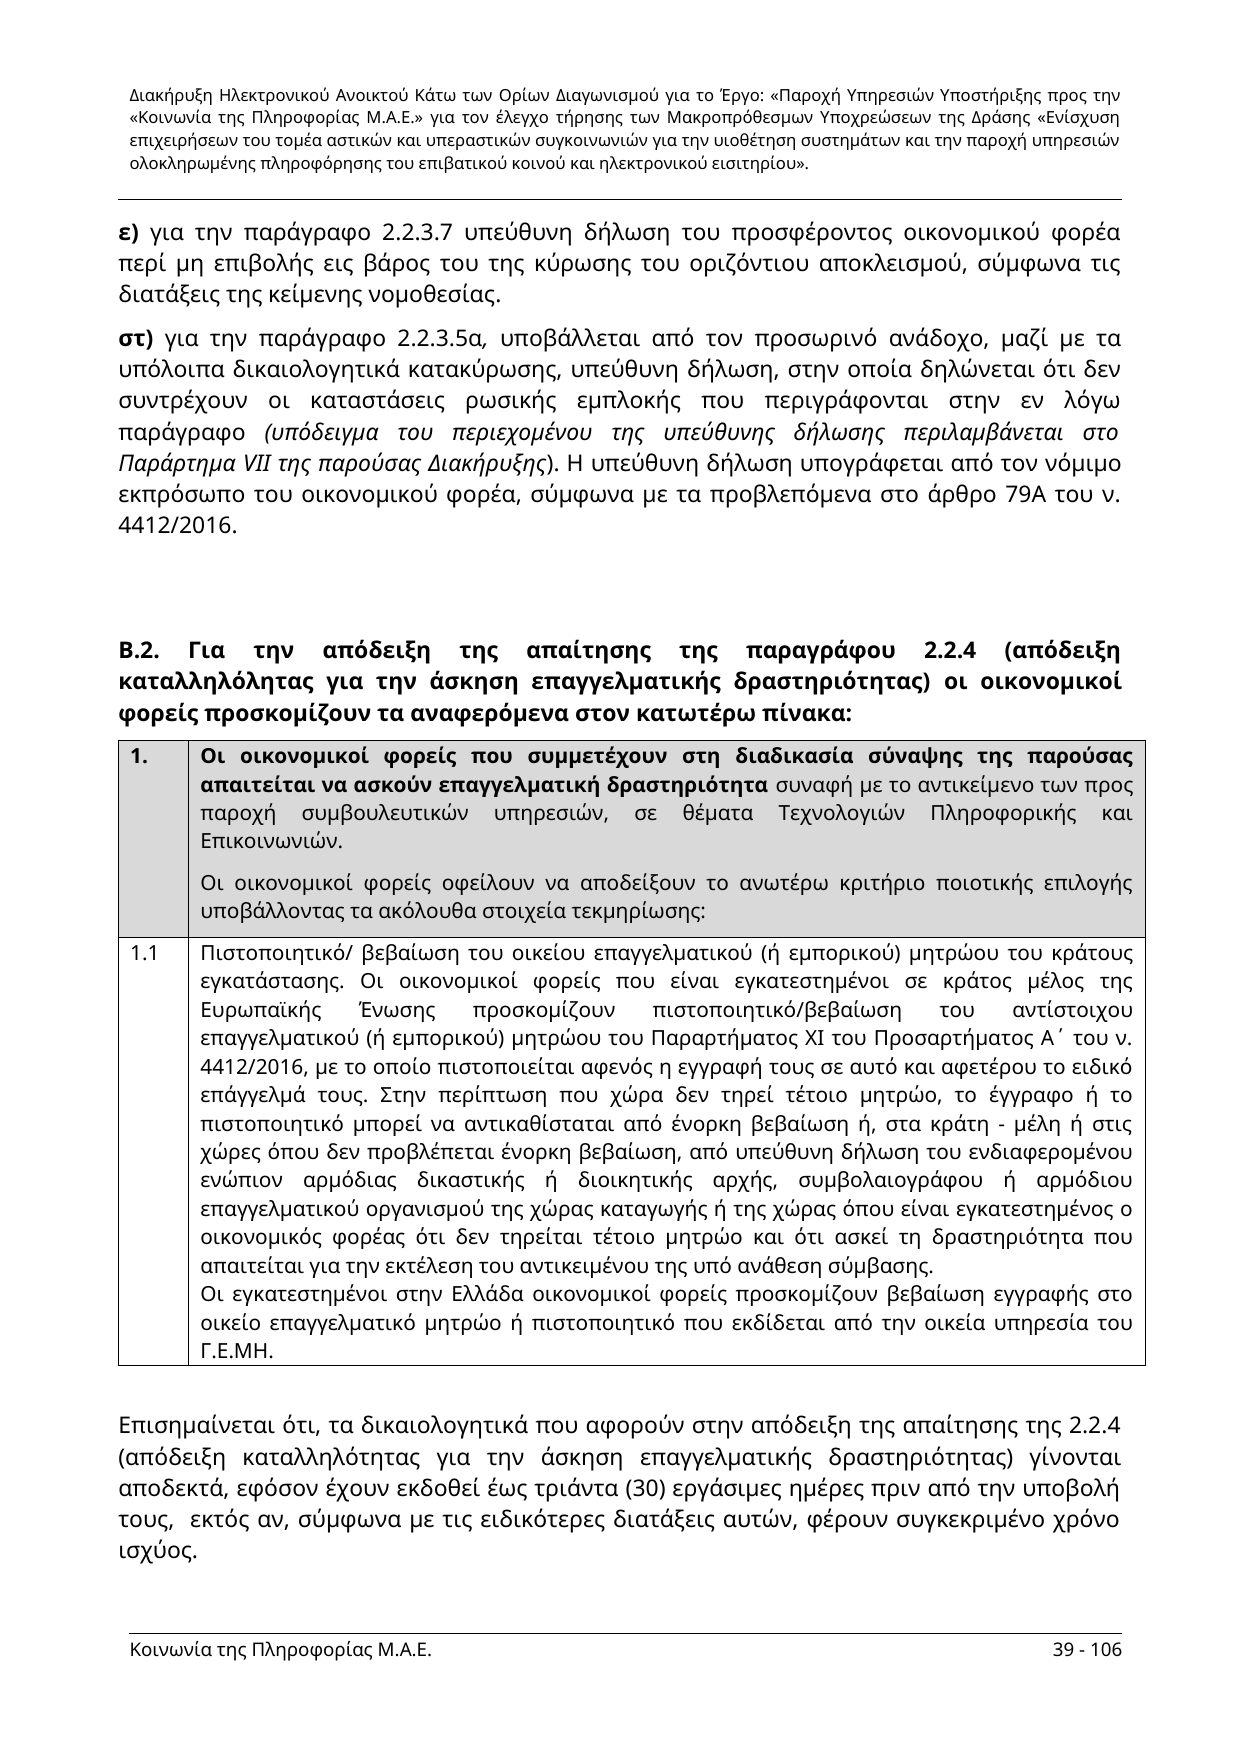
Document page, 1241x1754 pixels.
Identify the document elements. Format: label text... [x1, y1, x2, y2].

table_cell 1.1 [119, 938, 188, 1364]
text B.2. Για την απόδειξη της απαίτησης της παραγράφου 2.2.4 (απόδειξη καταλληλόλητας για την άσκηση επαγγελματικής δραστηριότητας) οι οικονομικοί φορείς προσκομίζουν τα αναφερόμενα στον κατωτέρω πίνακα: [118, 634, 1122, 728]
table_header Οι οικονομικοί φορείς που συμμετέχουν στη διαδικασία σύναψης της παρούσας απαιτείται να ασκούν επαγγελματική δραστηριότητα συναφή με το αντικείμενο των προς παροχή συμβουλευτικών υπηρεσιών, σε θέματα Τεχνολογιών Πληροφορικής και Επικοινωνιών. Οι οικονομικοί φορείς οφείλουν να αποδείξουν το ανωτέρω κριτήριο ποιοτικής επιλογής υποβάλλοντας τα ακόλουθα στοιχεία τεκμηρίωσης: [189, 741, 1145, 937]
table_header 1. [119, 741, 188, 937]
text ε) για την παράγραφο 2.2.3.7 υπεύθυνη δήλωση του προσφέροντος οικονομικού φορέα περί μη επιβολής εις βάρος του της κύρωσης του οριζόντιου αποκλεισμού, σύμφωνα τις διατάξεις της κείμενης νομοθεσίας. [118, 216, 1122, 309]
text Επισημαίνεται ότι, τα δικαιολογητικά που αφορούν στην απόδειξη της απαίτησης της 2.2.4 (απόδειξη καταλληλότητας για την άσκηση επαγγελματικής δραστηριότητας) γίνονται αποδεκτά, εφόσον έχουν εκδοθεί έως τριάντα (30) εργάσιμες ημέρες πριν από την υποβολή τους, εκτός αν, σύμφωνα με τις ειδικότερες διατάξεις αυτών, φέρουν συγκεκριμένο χρόνο ισχύος. [118, 1409, 1122, 1566]
table_cell Πιστοποιητικό/ βεβαίωση του οικείου επαγγελματικού (ή εμπορικού) μητρώου του κράτους εγκατάστασης. Οι οικονομικοί φορείς που είναι εγκατεστημένοι σε κράτος μέλος της Ευρωπαϊκής Ένωσης προσκομίζουν πιστοποιητικό/βεβαίωση του αντίστοιχου επαγγελματικού (ή εμπορικού) μητρώου του Παραρτήματος XI του Προσαρτήματος Α΄ του ν. 4412/2016, με το οποίο πιστοποιείται αφενός η εγγραφή τους σε αυτό και αφετέρου το ειδικό επάγγελμά τους. Στην περίπτωση που χώρα δεν τηρεί τέτοιο μητρώο, το έγγραφο ή το πιστοποιητικό μπορεί να αντικαθίσταται από ένορκη βεβαίωση ή, στα κράτη - μέλη ή στις χώρες όπου δεν προβλέπεται ένορκη βεβαίωση, από υπεύθυνη δήλωση του ενδιαφερομένου ενώπιον αρμόδιας δικαστικής ή διοικητικής αρχής, συμβολαιογράφου ή αρμόδιου επαγγελματικού οργανισμού της χώρας καταγωγής ή της χώρας όπου είναι εγκατεστημένος ο οικονομικός φορέας ότι δεν τηρείται τέτοιο μητρώο και ότι ασκεί τη δραστηριότητα που απαιτείται για την εκτέλεση του αντικειμένου της υπό ανάθεση σύμβασης. Οι εγκατεστημένοι στην Ελλάδα οικονομικοί φορείς προσκομίζουν βεβαίωση εγγραφής στο οικείο επαγγελματικό μητρώο ή πιστοποιητικό που εκδίδεται από την οικεία υπηρεσία του Γ.Ε.ΜΗ. [189, 938, 1145, 1364]
text στ) για την παράγραφο 2.2.3.5α, υποβάλλεται από τον προσωρινό ανάδοχο, μαζί με τα υπόλοιπα δικαιολογητικά κατακύρωσης, υπεύθυνη δήλωση, στην οποία δηλώνεται ότι δεν συντρέχουν οι καταστάσεις ρωσικής εμπλοκής που περιγράφονται στην εν λόγω παράγραφο (υπόδειγμα του περιεχομένου της υπεύθυνης δήλωσης περιλαμβάνεται στο Παράρτημα VIΙ της παρούσας Διακήρυξης). Η υπεύθυνη δήλωση υπογράφεται από τον νόμιμο εκπρόσωπο του οικονομικού φορέα, σύμφωνα με τα προβλεπόμενα στο άρθρο 79Α του ν. 4412/2016. [118, 322, 1122, 541]
